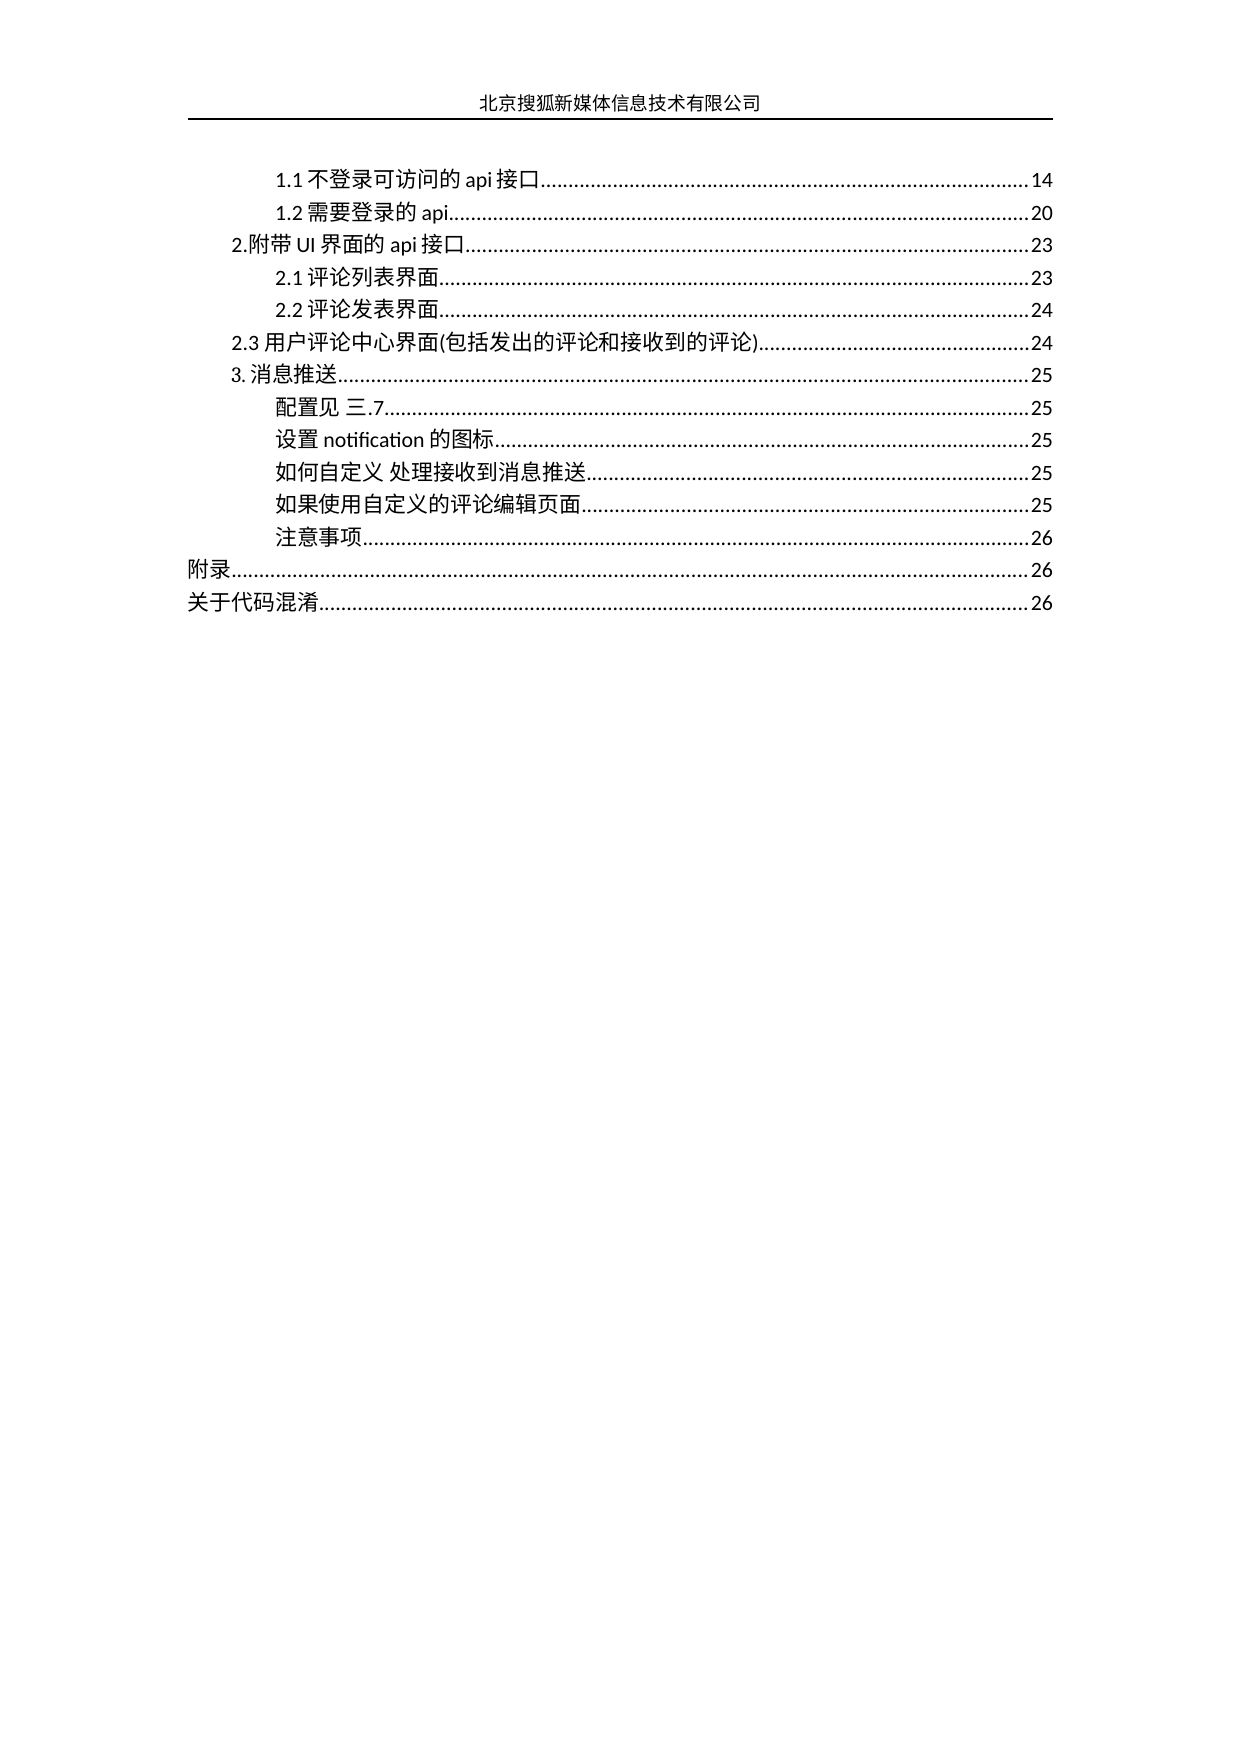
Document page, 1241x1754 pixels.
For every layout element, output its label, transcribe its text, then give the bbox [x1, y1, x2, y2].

text 2.3 用户评论中心界面(包括发出的评论和接收到的评论) 24 [231, 324, 1053, 357]
text 1.2 需要登录的api 20 [275, 194, 1053, 227]
text 如何自定义 处理接收到消息推送. 25 [275, 454, 1053, 487]
text 2.1 评论列表界面 23 [275, 259, 1053, 292]
text 关于代码混淆 26 [187, 584, 1053, 617]
text 3. 消息推送 25 [231, 357, 1053, 389]
text 配置见 三.7 25 [275, 389, 1053, 422]
text 2.2 评论发表界面 24 [275, 292, 1053, 324]
text 2.附带UI界面的api接口 23 [231, 227, 1053, 259]
text 注意事项 26 [275, 519, 1053, 552]
text 附录 26 [187, 552, 1053, 584]
text 设置notification的图标 25 [275, 422, 1053, 454]
text 如果使用自定义的评论编辑页面 25 [275, 487, 1053, 519]
text 1.1 不登录可访问的api接口 14 [275, 162, 1053, 194]
